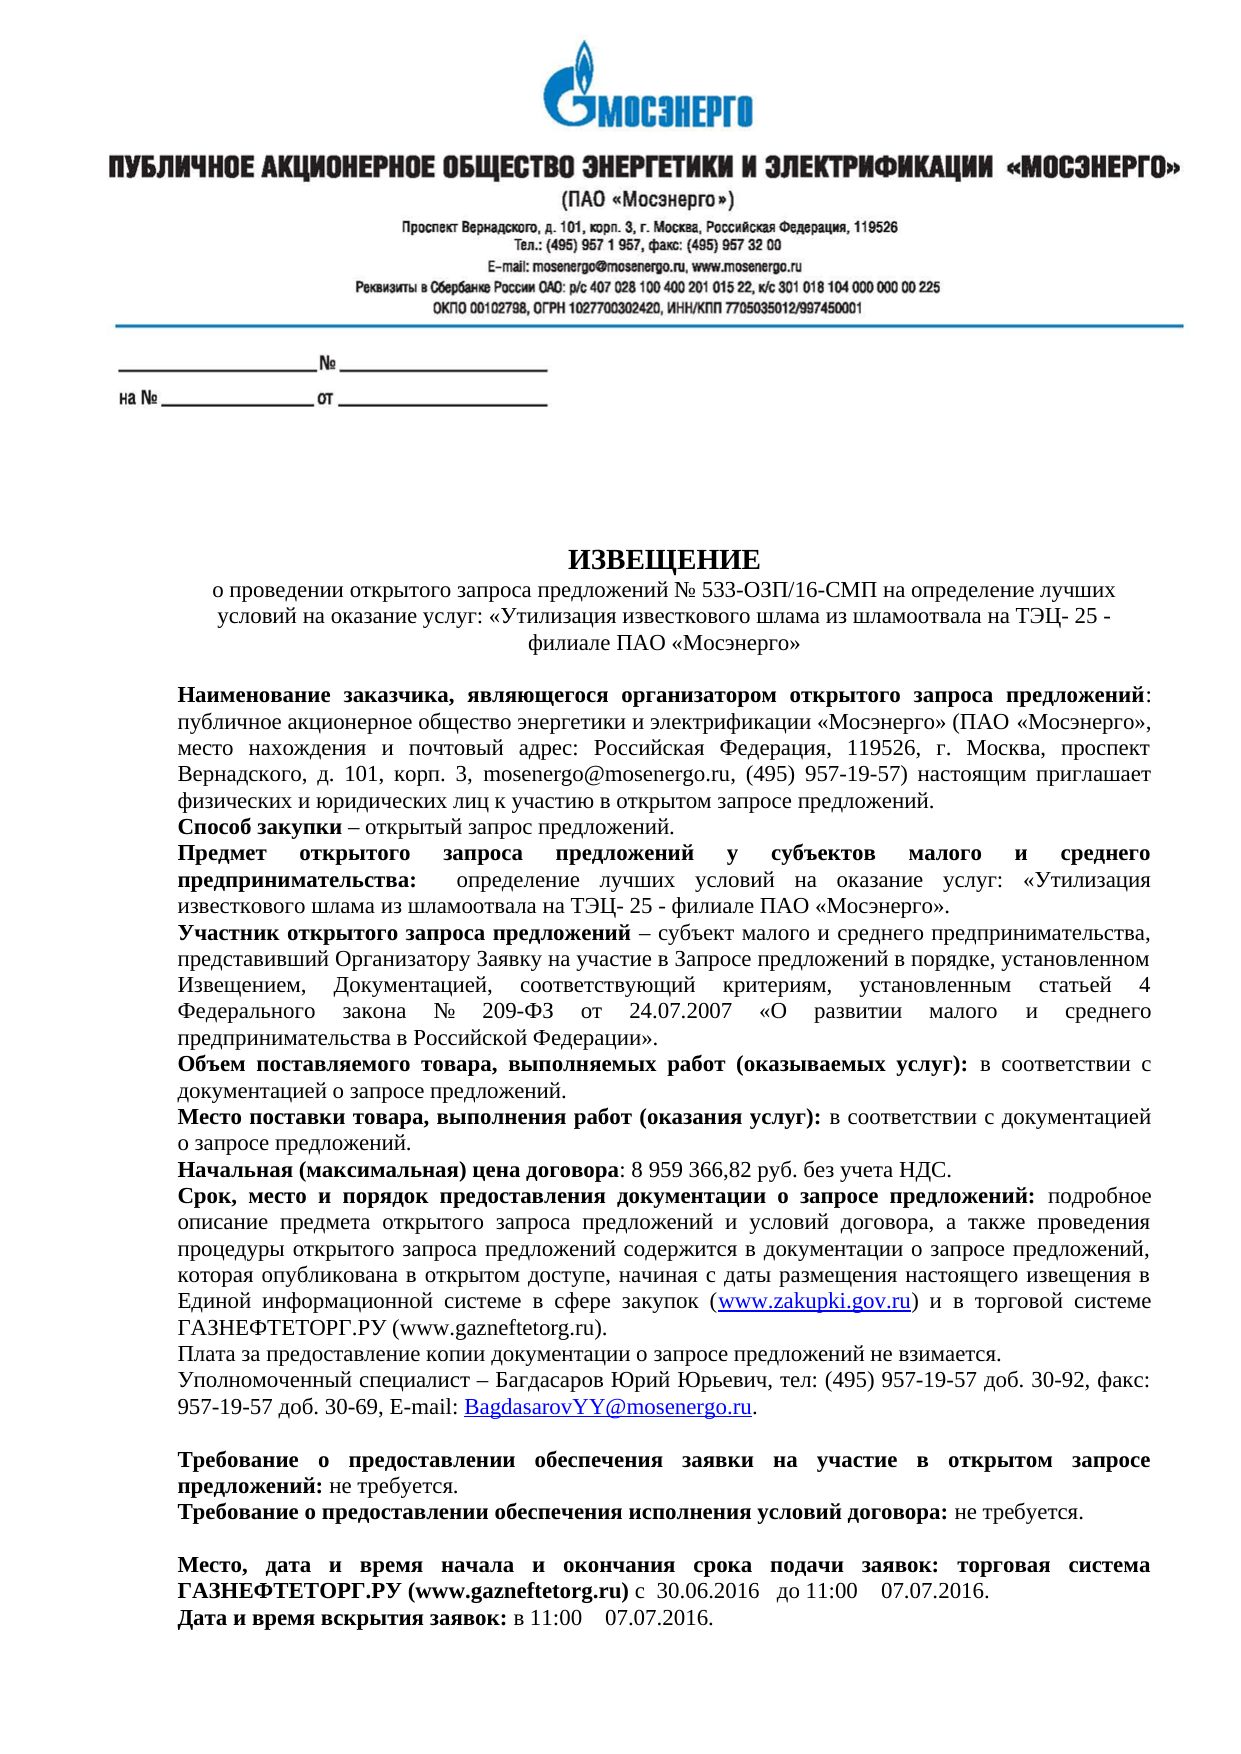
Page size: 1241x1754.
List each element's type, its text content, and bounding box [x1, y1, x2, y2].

text Участник открытого запроса предложений – субъект малого и среднего предпринимательства, представивший Организатору Заявку на участие в Запросе предложений в порядке, установленном Извещением, Документацией, соответствующий критериям, установленным статьей 4 Федерального закона № 209-ФЗ от 24.07.2007 «О развитии малого и среднего предпринимательства в Российской Федерации». [177, 918, 1152, 1050]
text Требование о предоставлении обеспечения заявки на участие в открытом запросе предложений: не требуется. [177, 1446, 1152, 1498]
text о проведении открытого запроса предложений № 533-ОЗП/16-СМП на определение лучших условий на оказание услуг: «Утилизация известкового шлама из шламоотвала на ТЭЦ- 25 - филиале ПАО «Мосэнерго» [177, 576, 1152, 655]
picture [0, 0, 1241, 453]
text Предмет открытого запроса предложений у субъектов малого и среднего предпринимательства: определение лучших условий на оказание услуг: «Утилизация известкового шлама из шламоотвала на ТЭЦ- 25 - филиале ПАО «Мосэнерго». [177, 839, 1152, 918]
text Требование о предоставлении обеспечения исполнения условий договора: не требуется. [177, 1498, 1152, 1525]
text Уполномоченный специалист – Багдасаров Юрий Юрьевич, тел: (495) 957-19-57 доб. 30-92, факс: 957-19-57 доб. 30-69, E-mail: BagdasarovYY@mosenergo.ru. [177, 1367, 1152, 1419]
text Место поставки товара, выполнения работ (оказания услуг): в соответствии с документацией о запросе предложений. [177, 1103, 1152, 1156]
text Срок, место и порядок предоставления документации о запросе предложений: подробное описание предмета открытого запроса предложений и условий договора, а также проведения процедуры открытого запроса предложений содержится в документации о запросе предложений, которая опубликована в открытом доступе, начиная с даты размещения настоящего извещения в Единой информационной системе в сфере закупок (www.zakupki.gov.ru) и в торговой системе ГАЗНЕФТЕТОРГ.РУ (www.gazneftetorg.ru). [177, 1182, 1152, 1340]
text Плата за предоставление копии документации о запросе предложений не взимается. [177, 1340, 1152, 1367]
text Место, дата и время начала и окончания срока подачи заявок: торговая система ГАЗНЕФТЕТОРГ.РУ (www.gazneftetorg.ru) с 30.06.2016 до 11:00 07.07.2016. [177, 1551, 1152, 1604]
text Дата и время вскрытия заявок: в 11:00 07.07.2016. [177, 1604, 1152, 1630]
text Объем поставляемого товара, выполняемых работ (оказываемых услуг): в соответствии с документацией о запросе предложений. [177, 1050, 1152, 1103]
text Наименование заказчика, являющегося организатором открытого запроса предложений: публичное акционерное общество энергетики и электрификации «Мосэнерго» (ПАО «Мосэнерго», место нахождения и почтовый адрес: Российская Федерация, 119526, г. Москва, проспект Вернадского, д. 101, корп. 3, mosenergo@mosenergo.ru, (495) 957-19-57) настоящим приглашает физических и юридических лиц к участию в открытом запросе предложений. [177, 681, 1152, 813]
text Способ закупки – открытый запрос предложений. [177, 813, 1152, 839]
text ИЗВЕЩЕНИЕ [177, 542, 1152, 576]
text Начальная (максимальная) цена договора: 8 959 366,82 руб. без учета НДС. [177, 1156, 1152, 1182]
